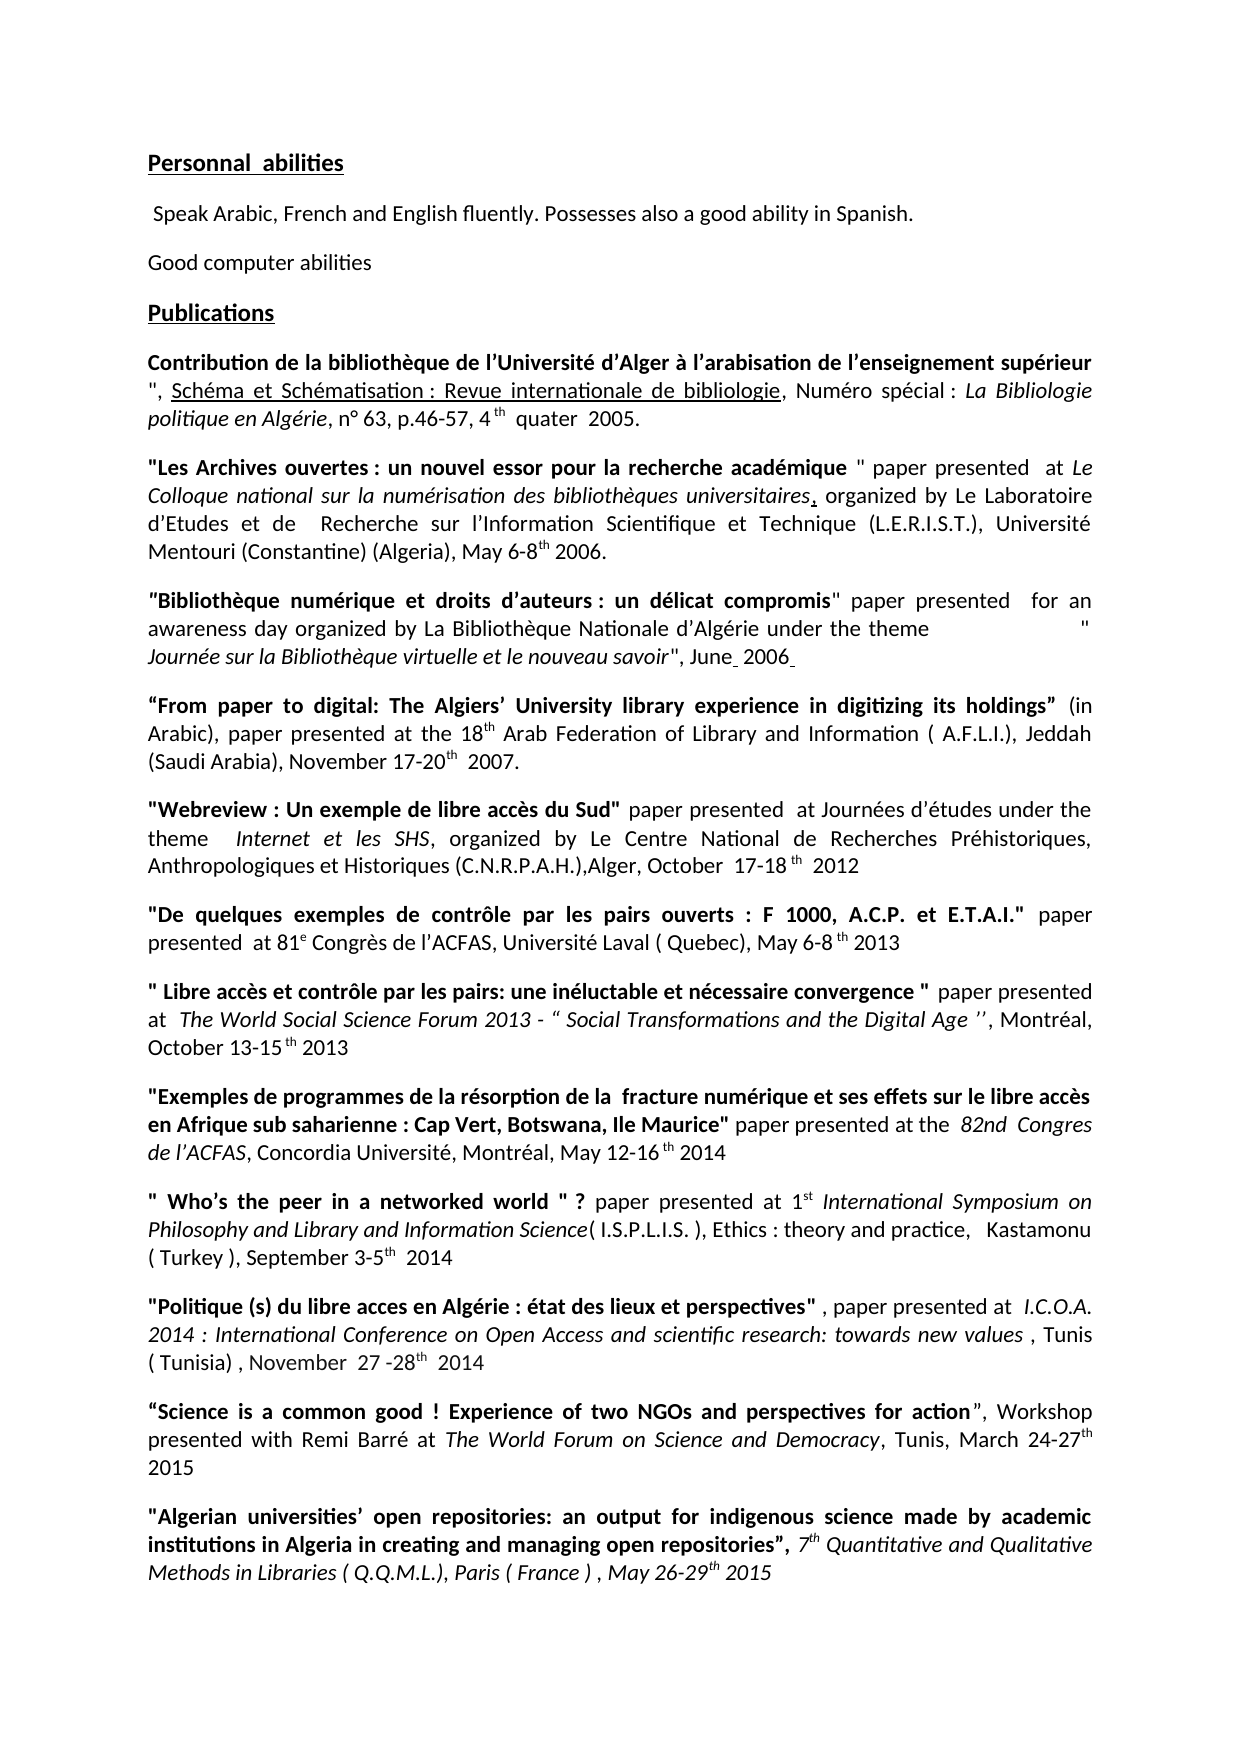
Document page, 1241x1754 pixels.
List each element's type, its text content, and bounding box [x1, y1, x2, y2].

text "Webreview : Un exemple de libre accès du Sud" paper presented at Journées d’études under the theme Internet et les SHS, organized by Le Centre National de Recherches Préhistoriques, Anthropologiques et Historiques (C.N.R.P.A.H.),Alger, October 17-18 th 2012 [148, 796, 1093, 880]
text Speak Arabic, French and English fluently. Possesses also a good ability in Spanish. [148, 199, 1093, 227]
text "Algerian universities’ open repositories: an output for indigenous science made by academic institutions in Algeria in creating and managing open repositories”, 7th Quantitative and Qualitative Methods in Libraries ( Q.Q.M.L.), Paris ( France ) , May 26-29th 2015 [148, 1502, 1093, 1586]
text Personnal abilities [148, 148, 1093, 178]
text "Les Archives ouvertes : un nouvel essor pour la recherche académique " paper presented at Le Colloque national sur la numérisation des bibliothèques universitaires, organized by Le Laboratoire d’Etudes et de Recherche sur l’Information Scientifique et Technique (L.E.R.I.S.T.), Université Mentouri (Constantine) (Algeria), May 6-8th 2006. [148, 453, 1093, 565]
text “From paper to digital: The Algiers’ University library experience in digitizing its holdings” (in Arabic), paper presented at the 18th Arab Federation of Library and Information ( A.F.L.I.), Jeddah (Saudi Arabia), November 17-20th 2007. [148, 691, 1093, 775]
text " Libre accès et contrôle par les pairs: une inéluctable et nécessaire convergence " paper presented at The World Social Science Forum 2013 - “ Social Transformations and the Digital Age ’’, Montréal, October 13-15 th 2013 [148, 977, 1093, 1061]
text “Science is a common good ! Experience of two NGOs and perspectives for action”, Workshop presented with Remi Barré at The World Forum on Science and Democracy, Tunis, March 24-27th 2015 [148, 1397, 1093, 1481]
text Publications [148, 297, 1093, 327]
text "Exemples de programmes de la résorption de la fracture numérique et ses effets sur le libre accès en Afrique sub saharienne : Cap Vert, Botswana, Ile Maurice" paper presented at the 82nd Congres de l’ACFAS, Concordia Université, Montréal, May 12-16 th 2014 [148, 1082, 1093, 1166]
text "Bibliothèque numérique et droits d’auteurs : un délicat compromis" paper presented for an awareness day organized by La Bibliothèque Nationale d’Algérie under the theme " Journée sur la Bibliothèque virtuelle et le nouveau savoir", June 2006 [148, 586, 1093, 670]
text "De quelques exemples de contrôle par les pairs ouverts : F 1000, A.C.P. et E.T.A.I." paper presented at 81e Congrès de l’ACFAS, Université Laval ( Quebec), May 6-8 th 2013 [148, 901, 1093, 957]
text "Politique (s) du libre acces en Algérie : état des lieux et perspectives" , paper presented at I.C.O.A. 2014 : International Conference on Open Access and scientific research: towards new values , Tunis ( Tunisia) , November 27 -28th 2014 [148, 1292, 1093, 1376]
text " Who’s the peer in a networked world " ? paper presented at 1st International Symposium on Philosophy and Library and Information Science( I.S.P.L.I.S. ), Ethics : theory and practice, Kastamonu ( Turkey ), September 3-5th 2014 [148, 1187, 1093, 1271]
text Contribution de la bibliothèque de l’Université d’Alger à l’arabisation de l’enseignement supérieur ", Schéma et Schématisation : Revue internationale de bibliologie, Numéro spécial : La Bibliologie politique en Algérie, n° 63, p.46-57, 4 th quater 2005. [148, 348, 1093, 432]
text Good computer abilities [148, 248, 1093, 276]
